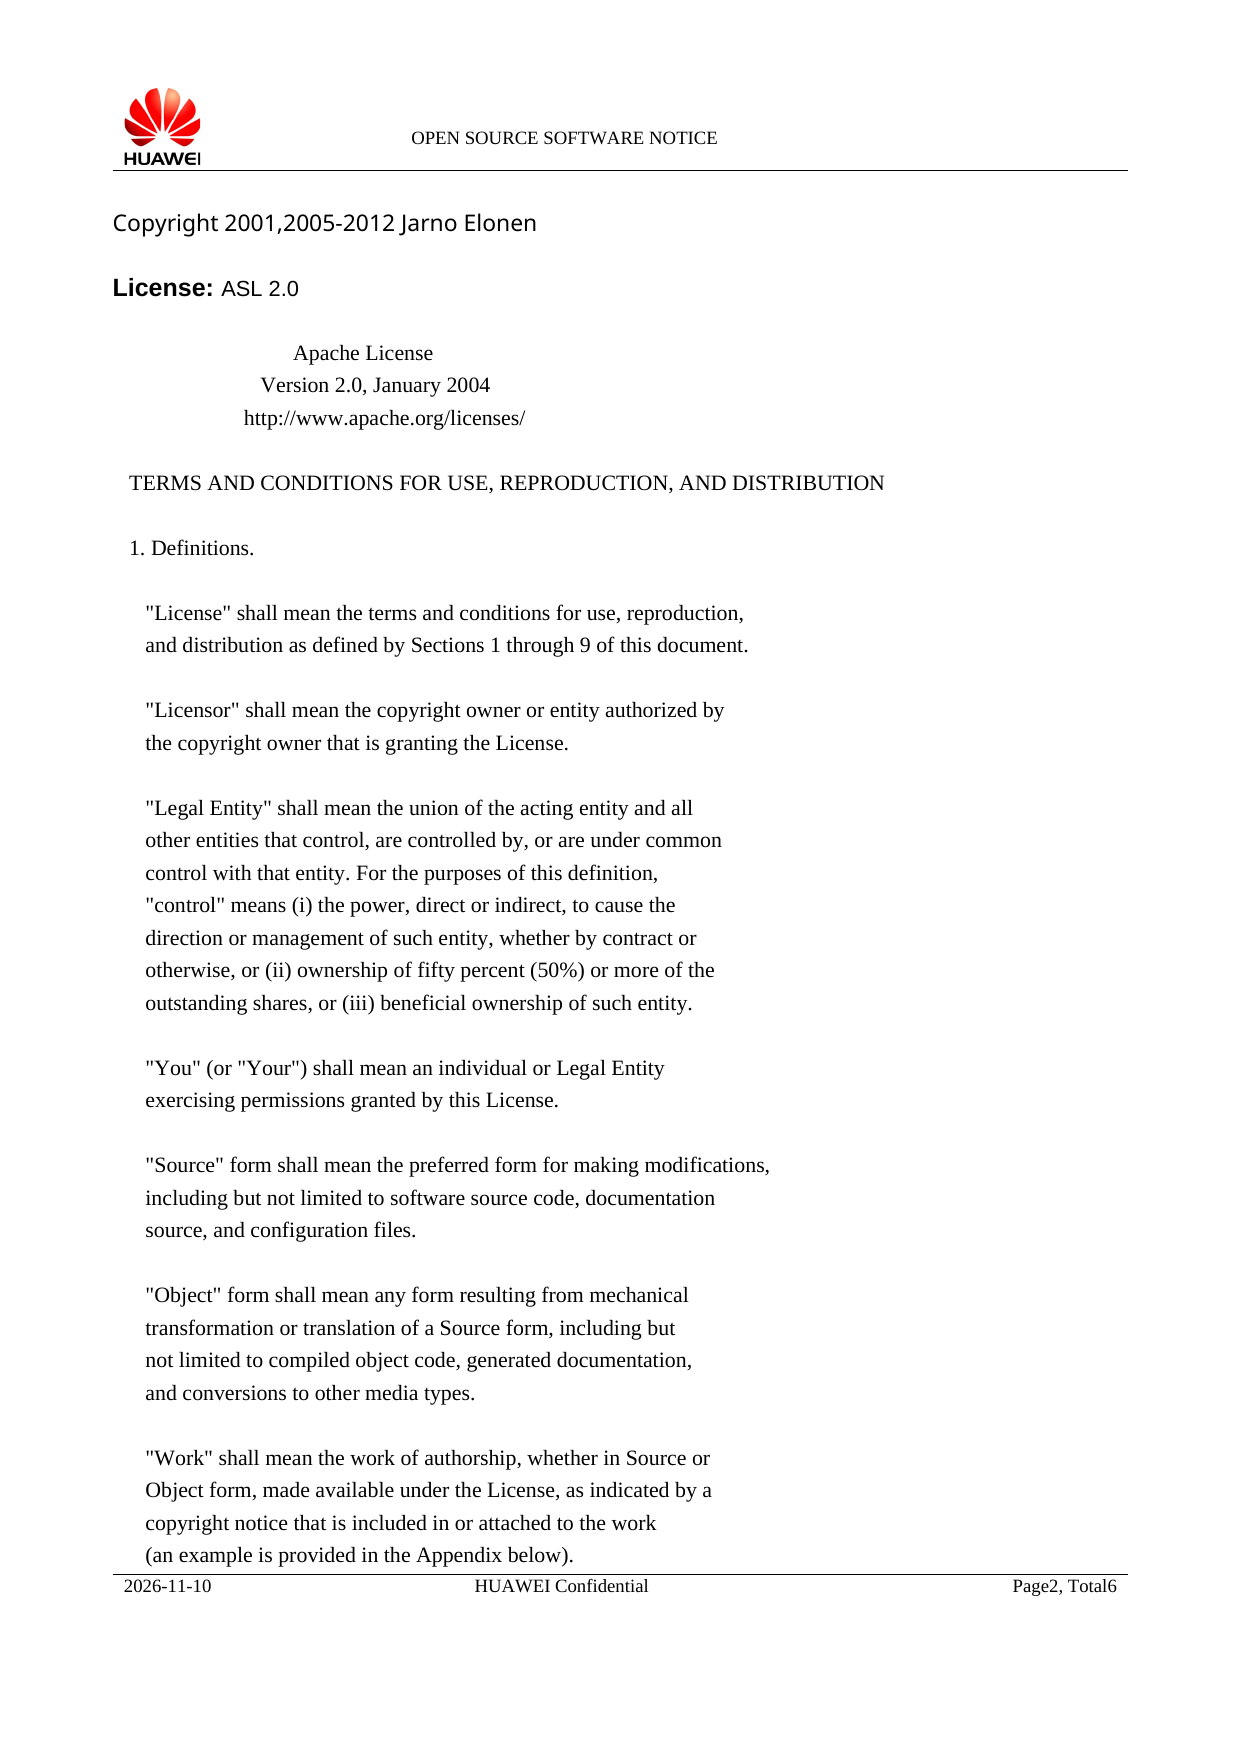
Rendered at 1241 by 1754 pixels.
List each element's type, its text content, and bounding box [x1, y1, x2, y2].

picture [124, 88, 201, 165]
text License: ASL 2.0 [112, 271, 1128, 304]
